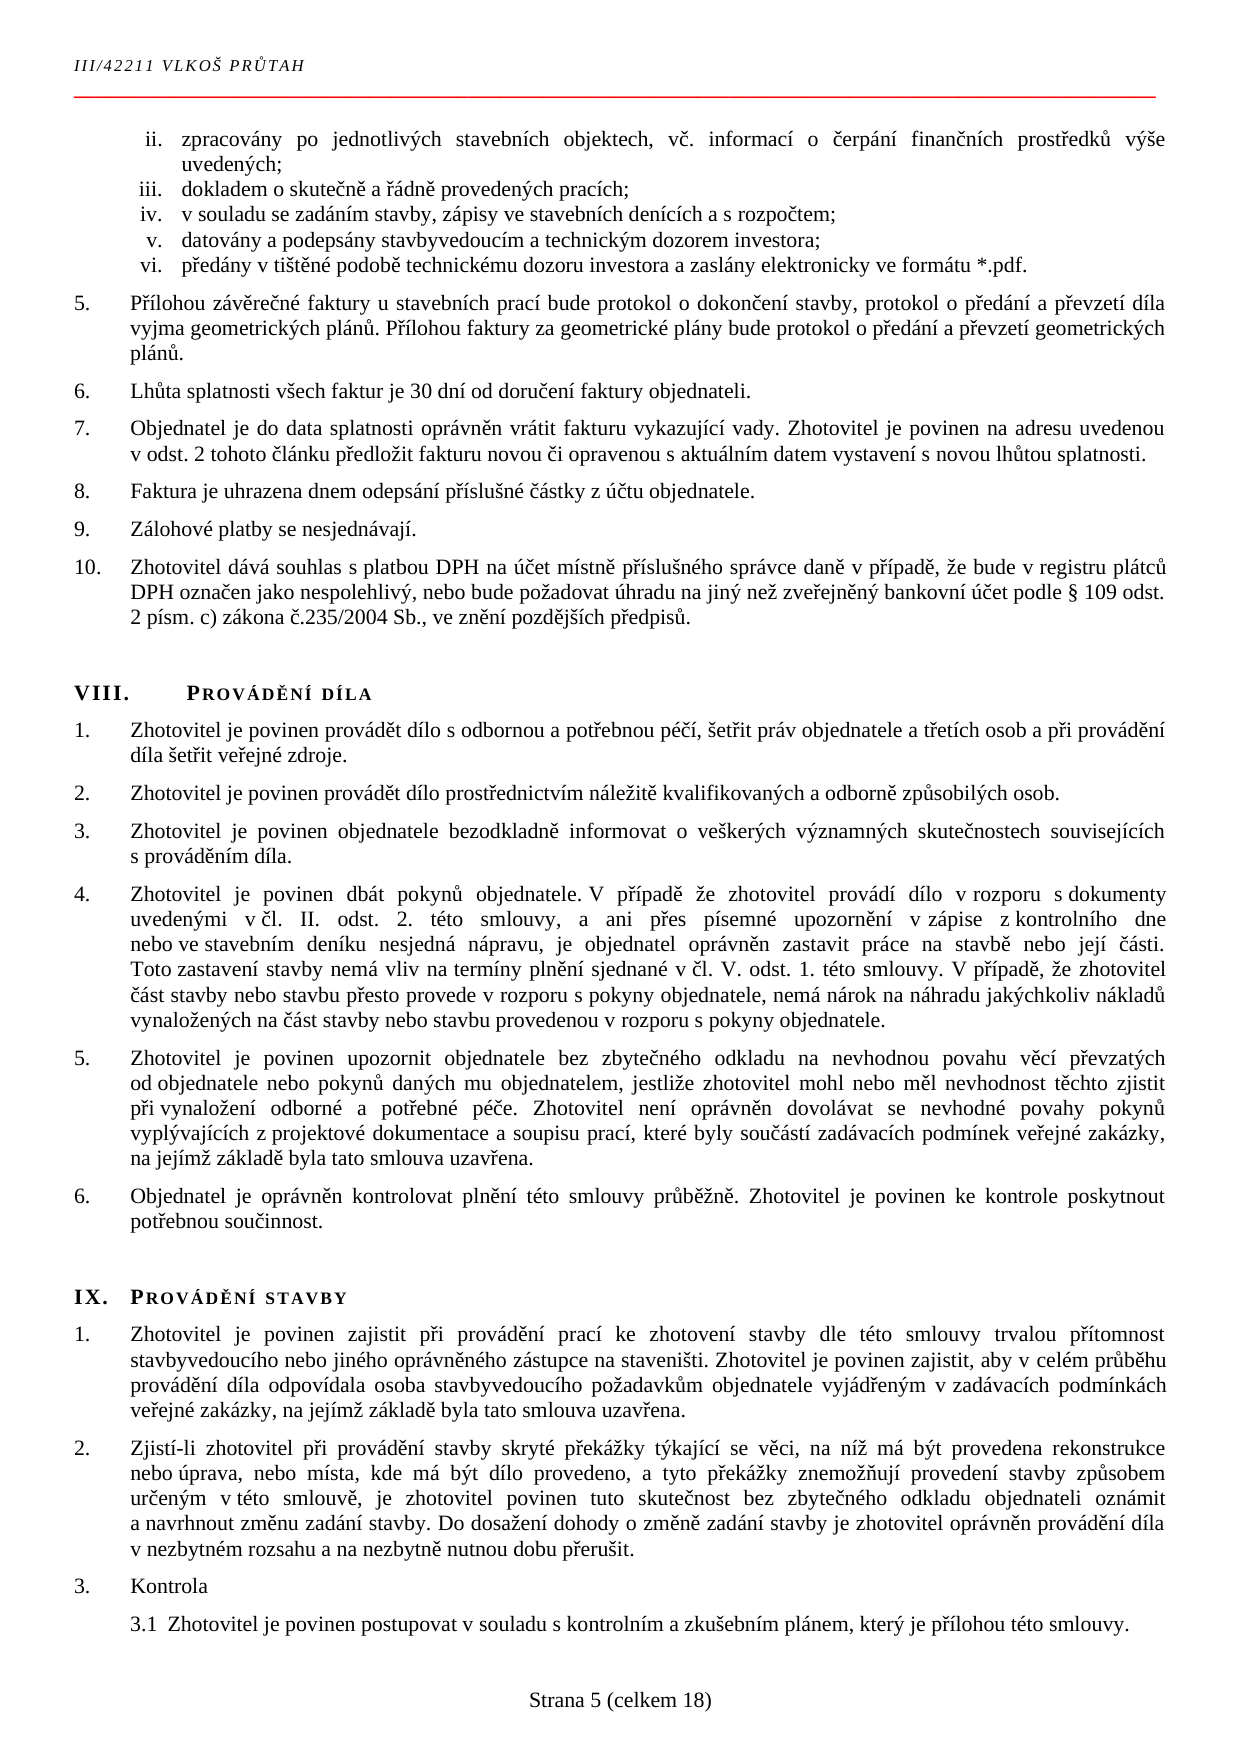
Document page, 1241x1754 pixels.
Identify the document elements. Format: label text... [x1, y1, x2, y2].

list Zhotovitel je povinen upozornit objednatele bez zbytečného odkladu na nevhodnou povahu věcí převzatých od objednatele nebo pokynů daných mu objednatelem, jestliže zhotovitel mohl nebo měl nevhodnost těchto zjistit při vynaložení odborné a potřebné péče. Zhotovitel není oprávněn dovolávat se nevhodné povahy pokynů vyplývajících z projektové dokumentace a soupisu prací, které byly součástí zadávacích podmínek veřejné zakázky, na jejímž základě byla tato smlouva uzavřena. [74, 1044, 1167, 1171]
list Zhotovitel je povinen dbát pokynů objednatele. V případě že zhotovitel provádí dílo v rozporu s dokumenty uvedenými v čl. II. odst. 2. této smlouvy, a ani přes písemné upozornění v zápise z kontrolního dne nebo ve stavebním deníku nesjedná nápravu, je objednatel oprávněn zastavit práce na stavbě nebo její části. Toto zastavení stavby nemá vliv na termíny plnění sjednané v čl. V. odst. 1. této smlouvy. V případě, že zhotovitel část stavby nebo stavbu přesto provede v rozporu s pokyny objednatele, nemá nárok na náhradu jakýchkoliv nákladů vynaložených na část stavby nebo stavbu provedenou v rozporu s pokyny objednatele. [74, 881, 1167, 1032]
list Zhotovitel je povinen zajistit při provádění prací ke zhotovení stavby dle této smlouvy trvalou přítomnost stavbyvedoucího nebo jiného oprávněného zástupce na staveništi. Zhotovitel je povinen zajistit, aby v celém průběhu provádění díla odpovídala osoba stavbyvedoucího požadavkům objednatele vyjádřeným v zadávacích podmínkách veřejné zakázky, na jejímž základě byla tato smlouva uzavřena. [74, 1321, 1167, 1422]
list Zjistí-li zhotovitel při provádění stavby skryté překážky týkající se věci, na níž má být provedena rekonstrukce nebo úprava, nebo místa, kde má být dílo provedeno, a tyto překážky znemožňují provedení stavby způsobem určeným v této smlouvě, je zhotovitel povinen tuto skutečnost bez zbytečného odkladu objednateli oznámit a navrhnout změnu zadání stavby. Do dosažení dohody o změně zadání stavby je zhotovitel oprávněn provádění díla v nezbytném rozsahu a na nezbytně nutnou dobu přerušit. [74, 1435, 1167, 1561]
list Zhotovitel je povinen provádět dílo s odbornou a potřebnou péčí, šetřit práv objednatele a třetích osob a při provádění díla šetřit veřejné zdroje. [74, 717, 1167, 768]
list předány v tištěné podobě technickému dozoru investora a zaslány elektronicky ve formátu *.pdf. [162, 252, 1167, 277]
list Zhotovitel je povinen objednatele bezodkladně informovat o veškerých významných skutečnostech souvisejících s prováděním díla. [74, 818, 1167, 868]
list Zhotovitel je povinen provádět dílo prostřednictvím náležitě kvalifikovaných a odborně způsobilých osob. [74, 780, 1167, 805]
list Zhotovitel je povinen postupovat v souladu s kontrolním a zkušebním plánem, který je přílohou této smlouvy. [130, 1611, 1167, 1636]
list Objednatel je do data splatnosti oprávněn vrátit fakturu vykazující vady. Zhotovitel je povinen na adresu uvedenou v odst. 2 tohoto článku předložit fakturu novou či opravenou s aktuálním datem vystavení s novou lhůtou splatnosti. [74, 415, 1167, 466]
list Lhůta splatnosti všech faktur je 30 dní od doručení faktury objednateli. [74, 378, 1167, 403]
list Provádění stavby [74, 1284, 1167, 1309]
list datovány a podepsány stavbyvedoucím a technickým dozorem investora; [162, 227, 1167, 252]
list Objednatel je oprávněn kontrolovat plnění této smlouvy průběžně. Zhotovitel je povinen ke kontrole poskytnout potřebnou součinnost. [74, 1183, 1167, 1233]
list Faktura je uhrazena dnem odepsání příslušné částky z účtu objednatele. [74, 478, 1167, 503]
list Zálohové platby se nesjednávají. [74, 516, 1167, 541]
list dokladem o skutečně a řádně provedených pracích; [162, 176, 1167, 201]
list Kontrola [74, 1573, 1167, 1598]
list Zhotovitel dává souhlas s platbou DPH na účet místně příslušného správce daně v případě, že bude v registru plátců DPH označen jako nespolehlivý, nebo bude požadovat úhradu na jiný než zveřejněný bankovní účet podle § 109 odst. 2 písm. c) zákona č.235/2004 Sb., ve znění pozdějších předpisů. [74, 554, 1167, 629]
list zpracovány po jednotlivých stavebních objektech, vč. informací o čerpání finančních prostředků výše uvedených; [162, 126, 1167, 176]
list Přílohou závěrečné faktury u stavebních prací bude protokol o dokončení stavby, protokol o předání a převzetí díla vyjma geometrických plánů. Přílohou faktury za geometrické plány bude protokol o předání a převzetí geometrických plánů. [74, 289, 1167, 365]
list Provádění díla [74, 679, 1167, 705]
list v souladu se zadáním stavby, zápisy ve stavebních denících a s rozpočtem; [162, 201, 1167, 227]
